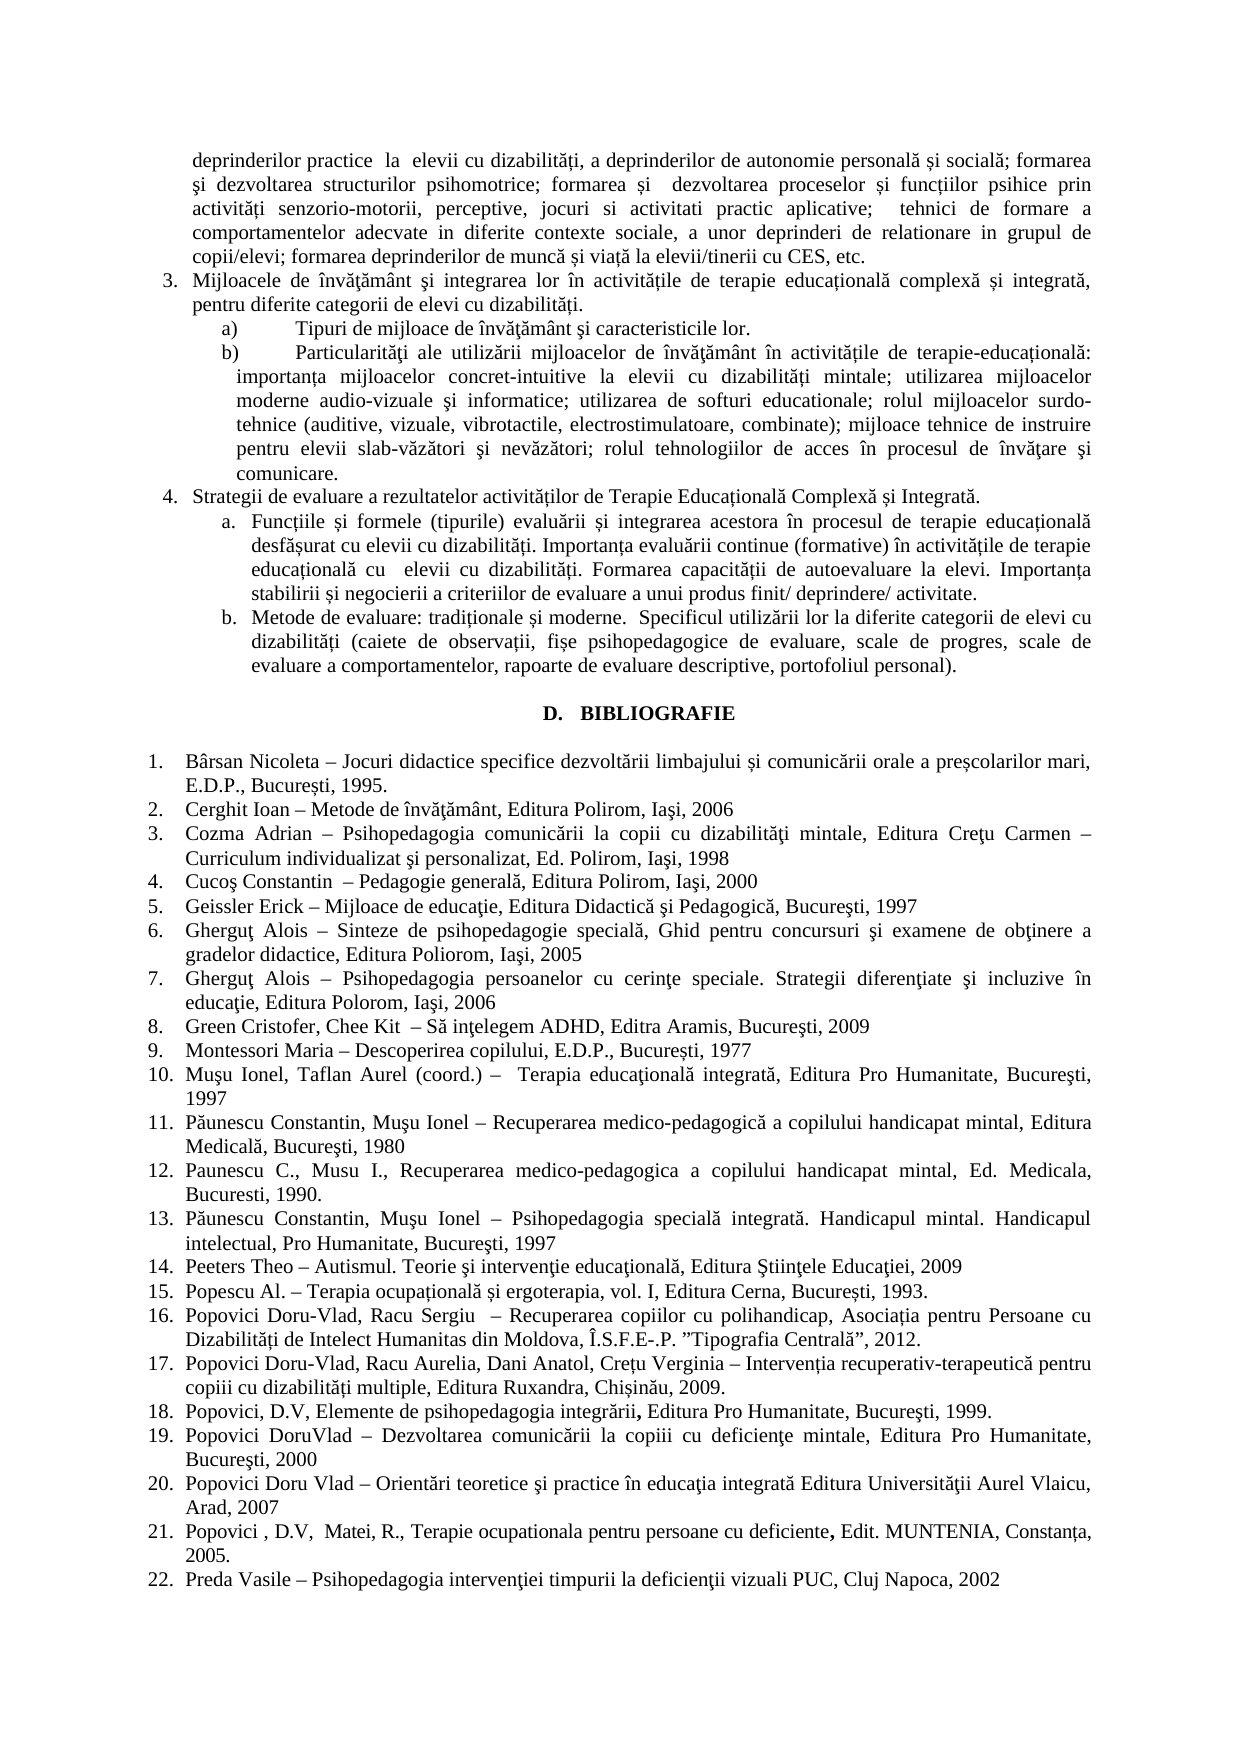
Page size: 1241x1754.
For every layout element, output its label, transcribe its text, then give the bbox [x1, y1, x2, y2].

list Popovici, D.V, Elemente de psihopedagogia integrării, Editura Pro Humanitate, Bucureşti, 1999. [148, 1399, 1093, 1423]
list Preda Vasile – Psihopedagogia intervenţiei timpurii la deficienţii vizuali PUC, Cluj Napoca, 2002 [148, 1567, 1093, 1591]
list Bârsan Nicoleta – Jocuri didactice specifice dezvoltării limbajului și comunicării orale a preșcolarilor mari, E.D.P., București, 1995. [148, 749, 1093, 797]
list Păunescu Constantin, Muşu Ionel – Recuperarea medico-pedagogică a copilului handicapat mintal, Editura Medicală, Bucureşti, 1980 [148, 1110, 1093, 1158]
list Geissler Erick – Mijloace de educaţie, Editura Didactică şi Pedagogică, Bucureşti, 1997 [148, 893, 1093, 918]
list Mijloacele de învăţământ şi integrarea lor în activitățile de terapie educațională complexă și integrată, pentru diferite categorii de elevi cu dizabilități. [162, 268, 1093, 316]
list Popovici Doru-Vlad, Racu Aurelia, Dani Anatol, Crețu Verginia – Intervenția recuperativ-terapeutică pentru copiii cu dizabilități multiple, Editura Ruxandra, Chișinău, 2009. [148, 1351, 1093, 1399]
list Green Cristofer, Chee Kit – Să inţelegem ADHD, Editra Aramis, Bucureşti, 2009 [148, 1014, 1093, 1038]
list Gherguţ Alois – Sinteze de psihopedagogie specială, Ghid pentru concursuri şi examene de obţinere a gradelor didactice, Editura Poliorom, Iaşi, 2005 [148, 918, 1093, 966]
list Gherguţ Alois – Psihopedagogia persoanelor cu cerinţe speciale. Strategii diferenţiate şi incluzive în educaţie, Editura Polorom, Iaşi, 2006 [148, 966, 1093, 1014]
list Popovici , D.V, Matei, R., Terapie ocupationala pentru persoane cu deficiente, Edit. MUNTENIA, Constanța, 2005. [148, 1519, 1093, 1567]
list Popovici DoruVlad – Dezvoltarea comunicării la copiii cu deficienţe mintale, Editura Pro Humanitate, Bucureşti, 2000 [148, 1423, 1093, 1471]
list Cerghit Ioan – Metode de învăţământ, Editura Polirom, Iaşi, 2006 [148, 797, 1093, 821]
list Popovici Doru Vlad – Orientări teoretice şi practice în educaţia integrată Editura Universităţii Aurel Vlaicu, Arad, 2007 [148, 1471, 1093, 1519]
list Funcțiile și formele (tipurile) evaluării și integrarea acestora în procesul de terapie educațională desfășurat cu elevii cu dizabilități. Importanța evaluării continue (formative) în activitățile de terapie educațională cu elevii cu dizabilități. Formarea capacității de autoevaluare la elevi. Importanța stabilirii și negocierii a criteriilor de evaluare a unui produs finit/ deprindere/ activitate. [221, 508, 1093, 605]
list Particularităţi ale utilizării mijloacelor de învăţământ în activitățile de terapie-educațională: importanța mijloacelor concret-intuitive la elevii cu dizabilități mintale; utilizarea mijloacelor moderne audio-vizuale şi informatice; utilizarea de softuri educationale; rolul mijloacelor surdo-tehnice (auditive, vizuale, vibrotactile, electrostimulatoare, combinate); mijloace tehnice de instruire pentru elevii slab-văzători şi nevăzători; rolul tehnologiilor de acces în procesul de învăţare şi comunicare. [221, 340, 1093, 484]
list Muşu Ionel, Taflan Aurel (coord.) – Terapia educaţională integrată, Editura Pro Humanitate, Bucureşti, 1997 [148, 1062, 1093, 1110]
subtitle BIBLIOGRAFIE [185, 701, 1093, 725]
list Metode de evaluare: tradiționale și moderne. Specificul utilizării lor la diferite categorii de elevi cu dizabilități (caiete de observații, fișe psihopedagogice de evaluare, scale de progres, scale de evaluare a comportamentelor, rapoarte de evaluare descriptive, portofoliul personal). [221, 605, 1093, 677]
list Popovici Doru-Vlad, Racu Sergiu – Recuperarea copiilor cu polihandicap, Asociația pentru Persoane cu Dizabilități de Intelect Humanitas din Moldova, Î.S.F.E-.P. ”Tipografia Centrală”, 2012. [148, 1303, 1093, 1351]
list Cucoş Constantin – Pedagogie generală, Editura Polirom, Iaşi, 2000 [148, 869, 1093, 893]
list Montessori Maria – Descoperirea copilului, E.D.P., București, 1977 [148, 1038, 1093, 1062]
list Paunescu C., Musu I., Recuperarea medico-pedagogica a copilului handicapat mintal, Ed. Medicala, Bucuresti, 1990. [148, 1158, 1093, 1206]
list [162, 148, 1093, 268]
list Peeters Theo – Autismul. Teorie şi intervenţie educaţională, Editura Ştiinţele Educaţiei, 2009 [148, 1254, 1093, 1278]
list Cozma Adrian – Psihopedagogia comunicării la copii cu dizabilităţi mintale, Editura Creţu Carmen – Curriculum individualizat şi personalizat, Ed. Polirom, Iaşi, 1998 [148, 821, 1093, 869]
list Păunescu Constantin, Muşu Ionel – Psihopedagogia specială integrată. Handicapul mintal. Handicapul intelectual, Pro Humanitate, Bucureşti, 1997 [148, 1206, 1093, 1254]
list Popescu Al. – Terapia ocupațională și ergoterapia, vol. I, Editura Cerna, București, 1993. [148, 1278, 1093, 1303]
list Strategii de evaluare a rezultatelor activităților de Terapie Educațională Complexă și Integrată. [162, 484, 1093, 508]
list Tipuri de mijloace de învăţământ şi caracteristicile lor. [221, 316, 1093, 340]
